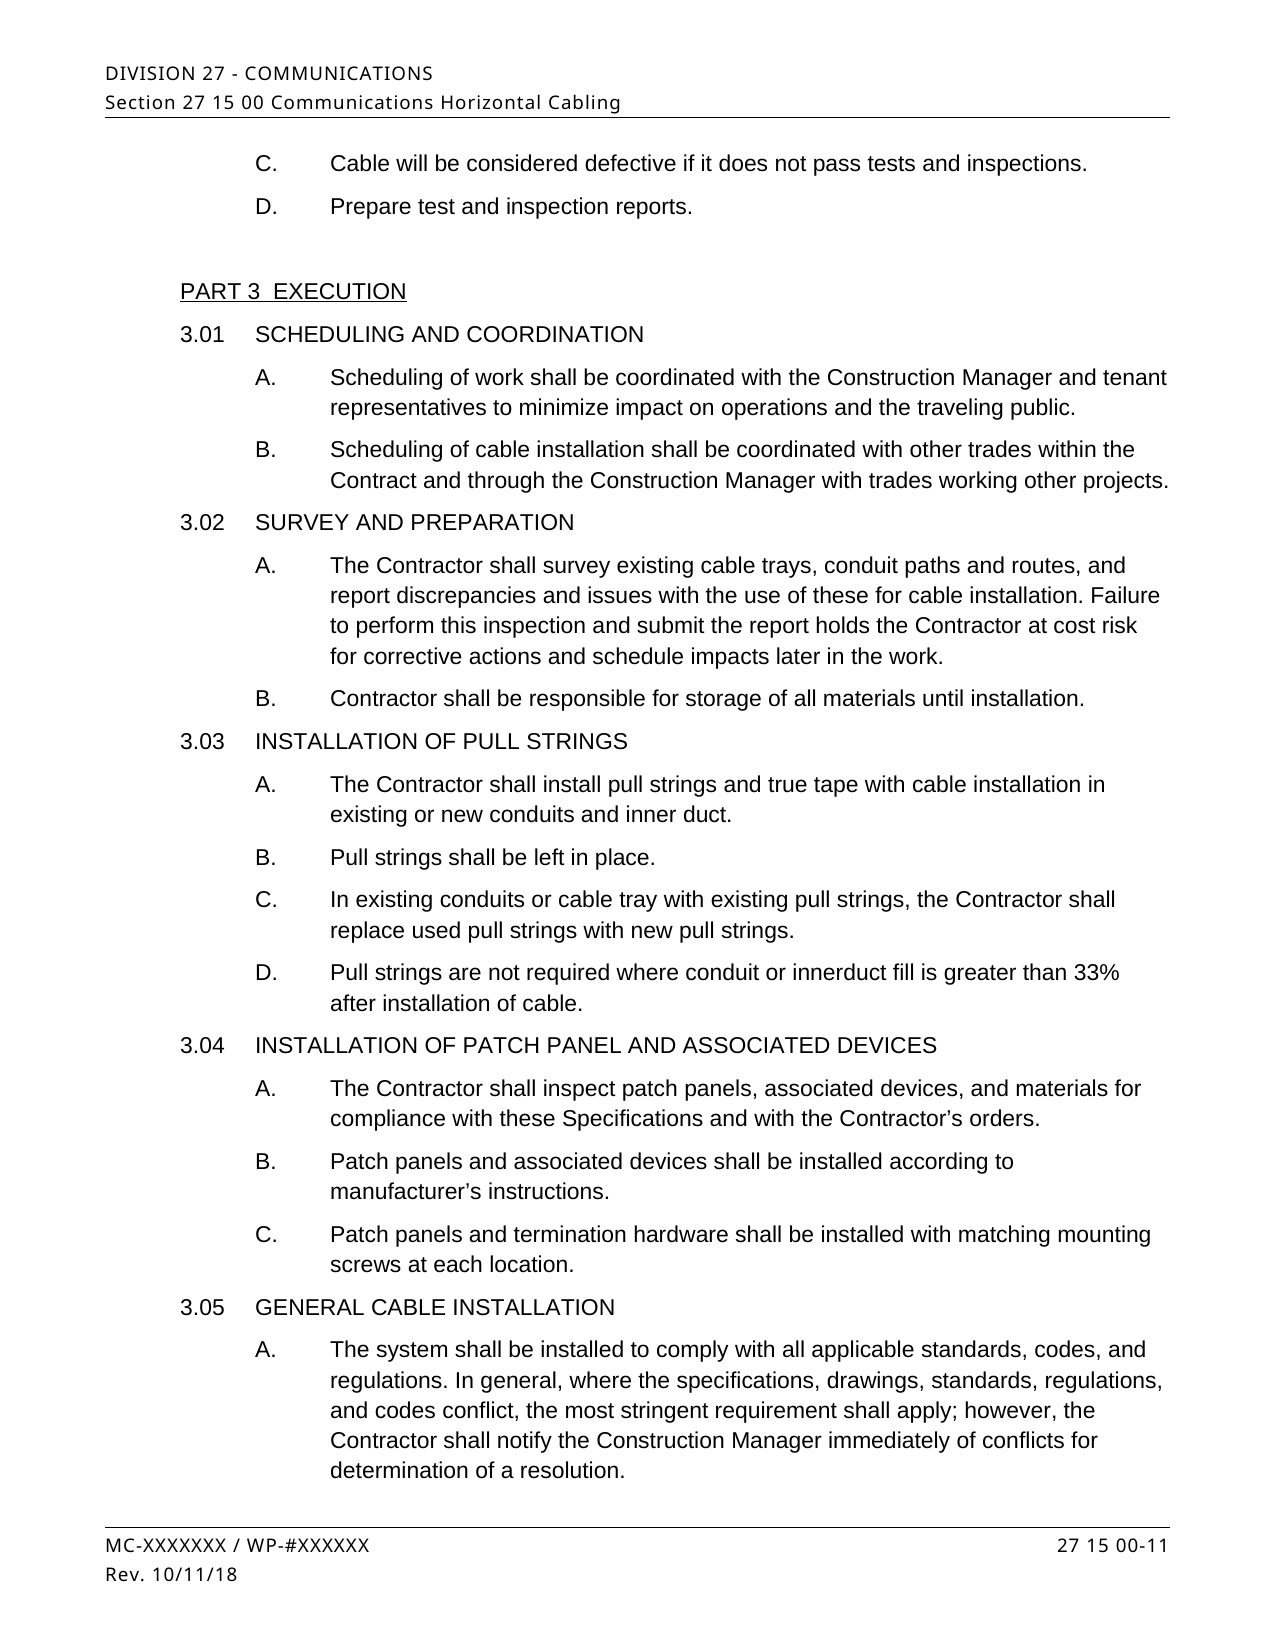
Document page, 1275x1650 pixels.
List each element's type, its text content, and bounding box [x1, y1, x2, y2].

list INSTALLATION OF PATCH PANEL AND ASSOCIATED DEVICES [180, 1032, 1170, 1059]
list Pull strings shall be left in place. [255, 844, 1170, 870]
list The Contractor shall survey existing cable trays, conduit paths and routes, and report discrepancies and issues with the use of these for cable installation. Failure to perform this inspection and submit the report holds the Contractor at cost risk for corrective actions and schedule impacts later in the work. [255, 552, 1170, 669]
list The Contractor shall inspect patch panels, associated devices, and materials for compliance with these Specifications and with the Contractor’s orders. [255, 1075, 1170, 1132]
list In existing conduits or cable tray with existing pull strings, the Contractor shall replace used pull strings with new pull strings. [255, 886, 1170, 943]
list Scheduling of work shall be coordinated with the Construction Manager and tenant representatives to minimize impact on operations and the traveling public. [255, 363, 1170, 420]
list Scheduling of cable installation shall be coordinated with other trades within the Contract and through the Construction Manager with trades working other projects. [255, 436, 1170, 493]
list Prepare test and inspection reports. [255, 193, 1170, 219]
list Cable will be considered defective if it does not pass tests and inspections. [255, 150, 1170, 176]
list The system shall be installed to comply with all applicable standards, codes, and regulations. In general, where the specifications, drawings, standards, regulations, and codes conflict, the most stringent requirement shall apply; however, the Contractor shall notify the Construction Manager immediately of conflicts for determination of a resolution. [255, 1336, 1170, 1484]
list Contractor shall be responsible for storage of all materials until installation. [255, 685, 1170, 712]
list SURVEY AND PREPARATION [180, 509, 1170, 536]
list Pull strings are not required where conduit or innerduct fill is greater than 33% after installation of cable. [255, 959, 1170, 1016]
list INSTALLATION OF PULL STRINGS [180, 728, 1170, 754]
list The Contractor shall install pull strings and true tape with cable installation in existing or new conduits and inner duct. [255, 771, 1170, 827]
list GENERAL CABLE INSTALLATION [180, 1294, 1170, 1320]
text EXECUTION [180, 278, 1170, 304]
list SCHEDULING AND COORDINATION [180, 321, 1170, 347]
list Patch panels and associated devices shall be installed according to manufacturer’s instructions. [255, 1148, 1170, 1204]
list Patch panels and termination hardware shall be installed with matching mounting screws at each location. [255, 1221, 1170, 1277]
